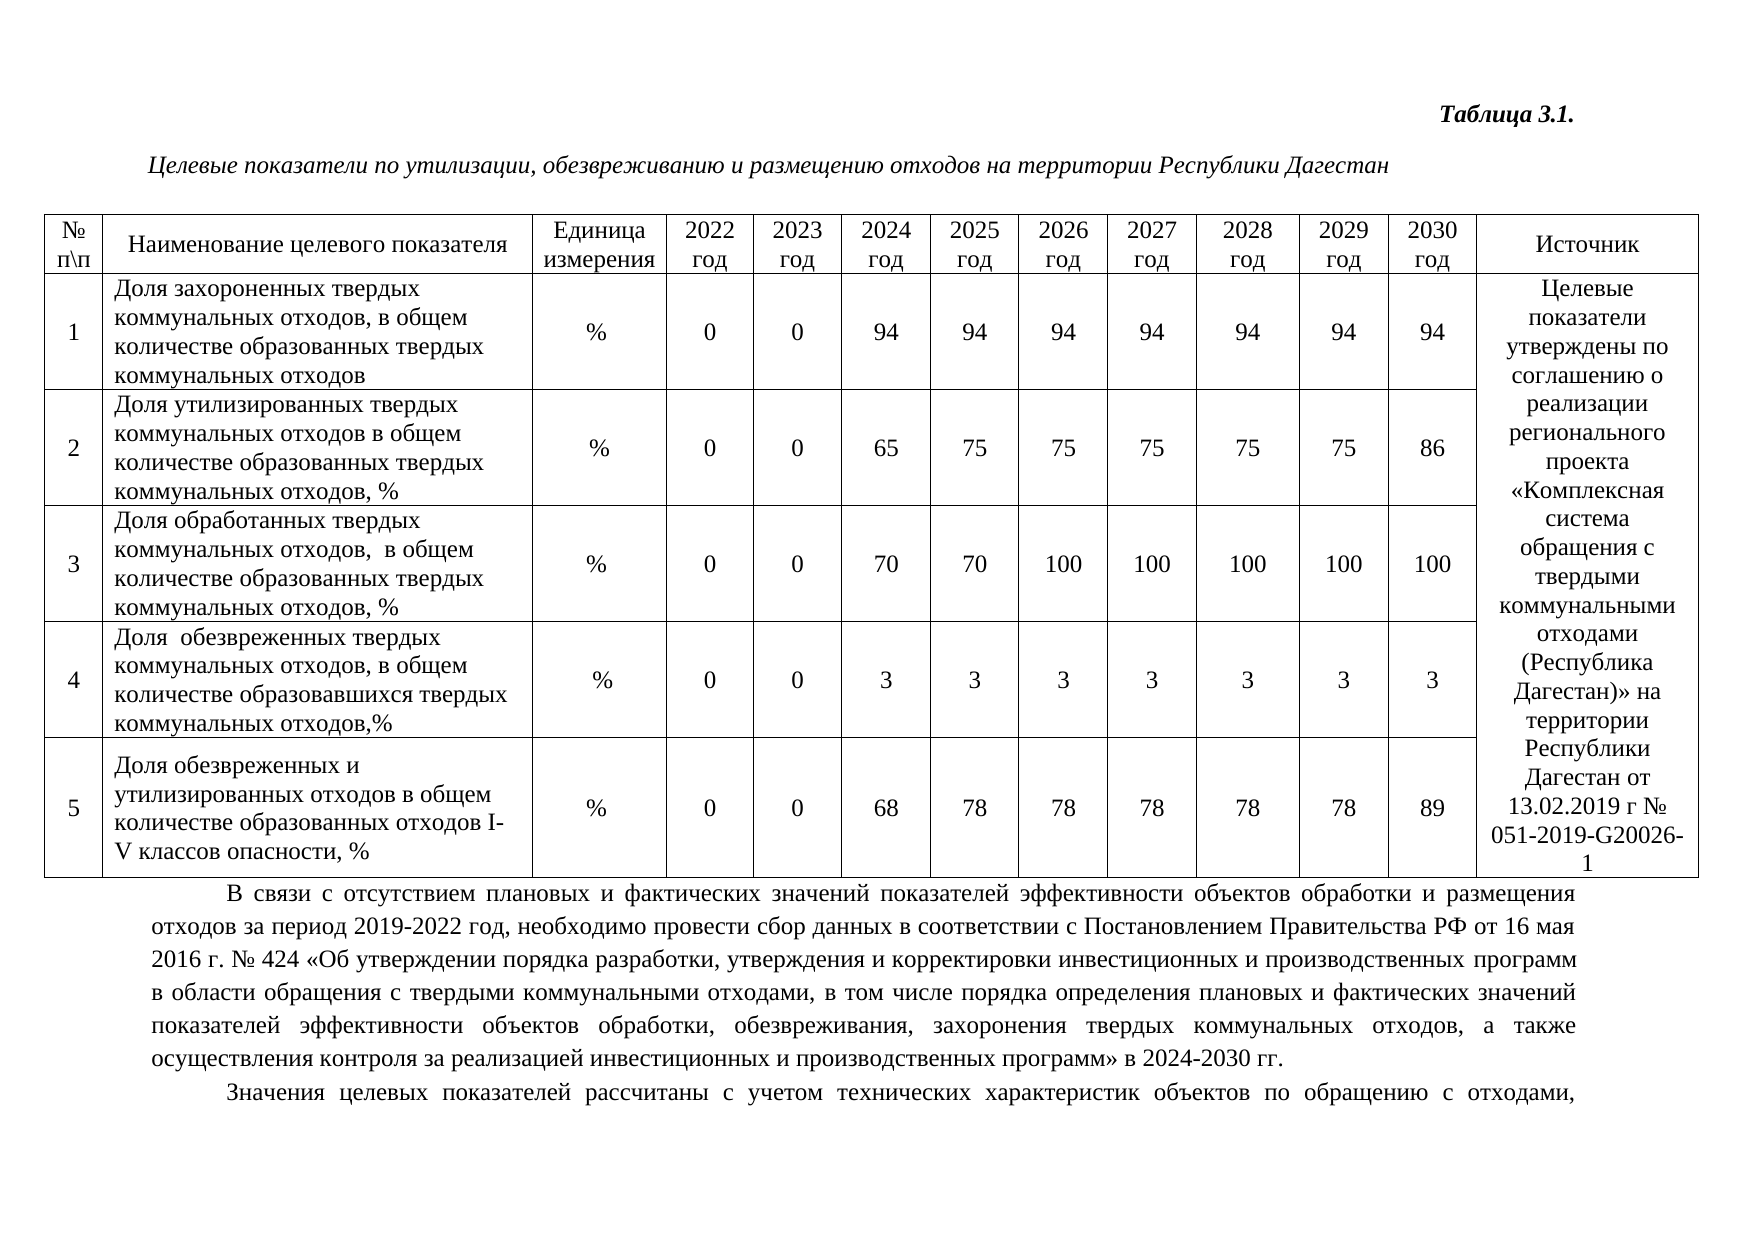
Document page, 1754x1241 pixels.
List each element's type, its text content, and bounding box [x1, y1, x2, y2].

table_cell 100 [1197, 506, 1299, 621]
table_cell 3 [45, 506, 102, 621]
table_cell 4 [45, 622, 102, 737]
table_cell 89 [1389, 738, 1476, 877]
table_cell 3 [842, 622, 930, 737]
table_cell 68 [842, 738, 930, 877]
text Целевые показатели по утилизации, обезвреживанию и размещению отходов на территории Республики Дагестан [148, 150, 1636, 178]
table_cell 94 [1389, 274, 1476, 388]
table_cell 3 [1019, 622, 1107, 737]
table_header Единица измерения [533, 215, 666, 272]
table_cell 75 [931, 390, 1018, 504]
table_cell 78 [1197, 738, 1299, 877]
table_cell % [533, 622, 666, 737]
table_cell 5 [45, 738, 102, 877]
table_header 2027 год [1108, 215, 1196, 272]
table_header 2029 год [1300, 215, 1388, 272]
table_cell 0 [754, 390, 841, 504]
table_cell 75 [1019, 390, 1107, 504]
table_cell 70 [842, 506, 930, 621]
table_cell 65 [842, 390, 930, 504]
table_cell 100 [1300, 506, 1388, 621]
table_cell 0 [667, 274, 753, 388]
table_header 2022 год [667, 215, 753, 272]
table_header 2028 год [1197, 215, 1299, 272]
table_header 2030 год [1389, 215, 1476, 272]
table_cell 0 [754, 622, 841, 737]
table_cell 94 [1300, 274, 1388, 388]
table_cell 3 [1300, 622, 1388, 737]
table_header 2023 год [754, 215, 841, 272]
table_cell 94 [1197, 274, 1299, 388]
table_cell 75 [1108, 390, 1196, 504]
table_cell Доля захороненных твердых коммунальных отходов, в общем количестве образованных твердых коммунальных отходов [103, 274, 532, 388]
table_cell 0 [754, 738, 841, 877]
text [151, 1077, 1577, 1105]
table_cell % [533, 274, 666, 388]
table_cell 100 [1389, 506, 1476, 621]
text В связи с отсутствием плановых и фактических значений показателей эффективности объектов обработки и размещения отходов за период 2019-2022 год, необходимо провести сбор данных в соответствии с Постановлением Правительства РФ от 16 мая 2016 г. № 424 «Об утверждении порядка разработки, утверждения и корректировки инвестиционных и производственных программ в области обращения с твердыми коммунальными отходами, в том числе порядка определения плановых и фактических значений показателей эффективности объектов обработки, обезвреживания, захоронения твердых коммунальных отходов, а также осуществления контроля за реализацией инвестиционных и производственных программ» в 2024-2030 гг. [151, 878, 1577, 1072]
table_cell 94 [842, 274, 930, 388]
table_header 2024 год [842, 215, 930, 272]
table_cell 100 [1019, 506, 1107, 621]
table_cell 0 [667, 738, 753, 877]
table_cell Доля утилизированных твердых коммунальных отходов в общем количестве образованных твердых коммунальных отходов, % [103, 390, 532, 504]
table_cell Доля обезвреженных твердых коммунальных отходов, в общем количестве образовавшихся твердых коммунальных отходов,% [103, 622, 532, 737]
table_cell 0 [667, 622, 753, 737]
table_cell 3 [931, 622, 1018, 737]
table_header Наименование целевого показателя [103, 215, 532, 272]
table_cell 94 [931, 274, 1018, 388]
table_header 2025 год [931, 215, 1018, 272]
table_cell 78 [931, 738, 1018, 877]
table_cell 86 [1389, 390, 1476, 504]
table_cell 2 [45, 390, 102, 504]
table_cell 94 [1108, 274, 1196, 388]
table_cell 0 [754, 274, 841, 388]
table_header Источник [1477, 215, 1698, 272]
table_header 2026 год [1019, 215, 1107, 272]
table_cell Доля обезвреженных и утилизированных отходов в общем количестве образованных отходов I-V классов опасности, % [103, 738, 532, 877]
table_cell % [533, 738, 666, 877]
table_cell 3 [1108, 622, 1196, 737]
table_cell 78 [1019, 738, 1107, 877]
table_cell % [533, 390, 666, 504]
table_header № п\п [45, 215, 102, 272]
table_cell 0 [667, 390, 753, 504]
table_cell 75 [1197, 390, 1299, 504]
table_cell 3 [1197, 622, 1299, 737]
table_cell Целевые показатели утверждены по соглашению о реализации регионального проекта «Комплексная система обращения с твердыми коммунальными отходами (Республика Дагестан)» на территории Республики Дагестан от 13.02.2019 г № 051-2019-G20026-1 [1477, 274, 1698, 877]
table_cell 75 [1300, 390, 1388, 504]
table_cell % [533, 506, 666, 621]
table_cell 78 [1108, 738, 1196, 877]
table_cell 100 [1108, 506, 1196, 621]
table_cell 70 [931, 506, 1018, 621]
table_cell 0 [667, 506, 753, 621]
table_cell 1 [45, 274, 102, 388]
table_cell 3 [1389, 622, 1476, 737]
table_cell Доля обработанных твердых коммунальных отходов, в общем количестве образованных твердых коммунальных отходов, % [103, 506, 532, 621]
table_cell 94 [1019, 274, 1107, 388]
subtitle Таблица 3.1. [151, 99, 1577, 128]
table_cell 0 [754, 506, 841, 621]
table_cell 78 [1300, 738, 1388, 877]
